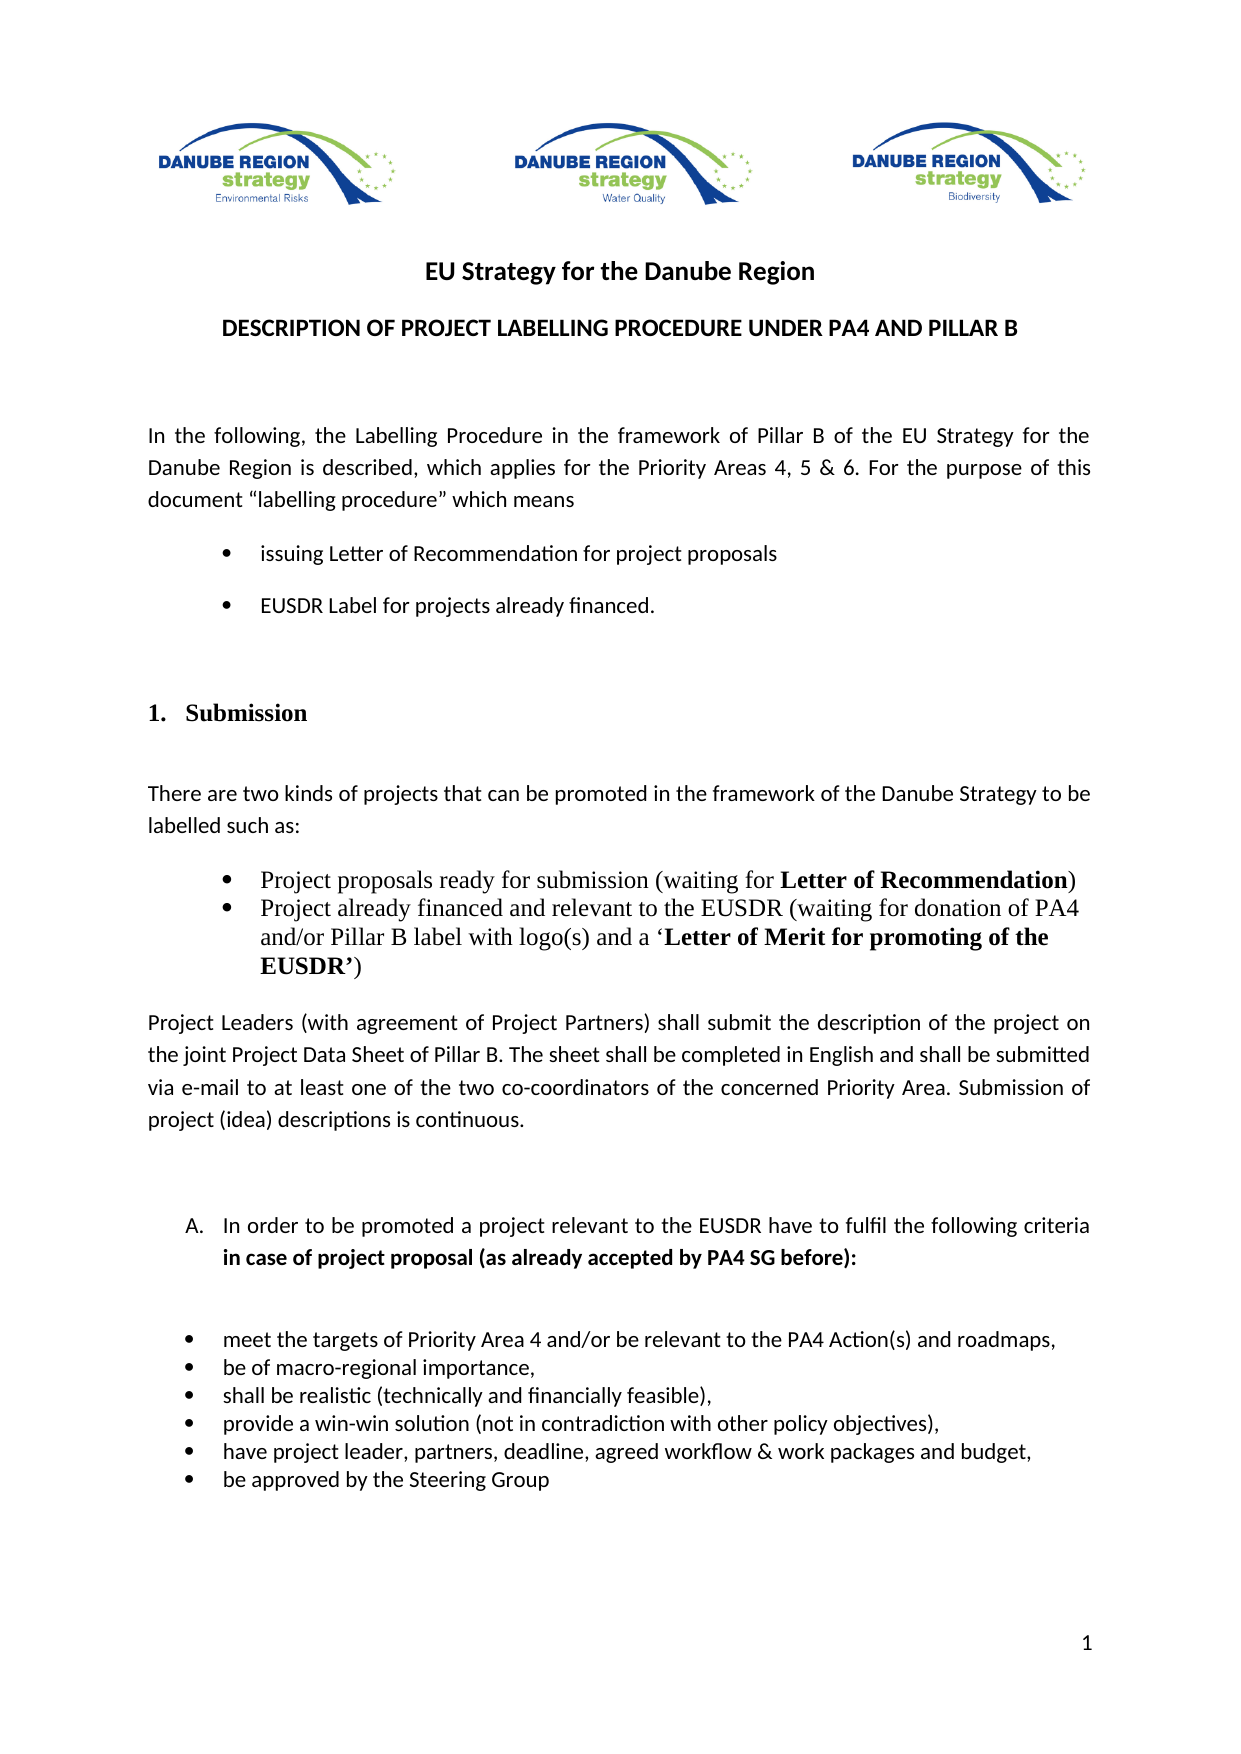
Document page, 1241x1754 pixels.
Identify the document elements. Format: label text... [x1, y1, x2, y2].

list shall be realistic (technically and financially feasible), [185, 1381, 1093, 1409]
list be approved by the Steering Group [185, 1465, 1093, 1493]
list EUSDR Label for projects already financed. [223, 592, 1093, 620]
list meet the targets of Priority Area 4 and/or be relevant to the PA4 Action(s) and roadmaps, [185, 1325, 1093, 1353]
list Project proposals ready for submission (waiting for Letter of Recommendation) [223, 865, 1093, 893]
text DESCRIPTION OF PROJECT LABELLING PROCEDURE UNDER PA4 AND PILLAR B [148, 312, 1093, 343]
text EU Strategy for the Region [148, 254, 1093, 287]
list Project already financed and relevant to the EUSDR (waiting for donation of PA4 and/or Pillar B label with logo(s) and a ‘Letter of Merit for promoting of the EUSDR’) [223, 893, 1093, 980]
list be of macro-regional importance, [185, 1353, 1093, 1381]
list Submission [148, 698, 1093, 726]
text There are two kinds of projects that can be promoted in the framework of the Danube Strategy to be labelled such as: [148, 779, 1093, 840]
picture [503, 110, 764, 213]
picture [147, 110, 407, 213]
list provide a win-win solution (not in contradiction with other policy objectives), [185, 1409, 1093, 1437]
text Project Leaders (with agreement of Project Partners) shall submit the description of the project on the joint Project Data Sheet of Pillar B. The sheet shall be completed in English and shall be submitted via e-mail to at least one of the two co-coordinators of the concerned Priority Area. Submission of project (idea) descriptions is continuous. [148, 1008, 1093, 1133]
picture [841, 110, 1097, 213]
list issuing Letter of Recommendation for project proposals [223, 539, 1093, 567]
text In the following, the Labelling Procedure in the framework of Pillar B of the EU Strategy for the Danube Region is described, which applies for the Priority Areas 4, 5 & 6. For the purpose of this document “labelling procedure” which means [148, 421, 1093, 514]
list have project leader, partners, deadline, agreed workflow & work packages and budget, [185, 1437, 1093, 1465]
list In order to be promoted a project relevant to the EUSDR have to fulfil the following criteria in case of project proposal (as already accepted by PA4 SG before): [185, 1211, 1093, 1271]
